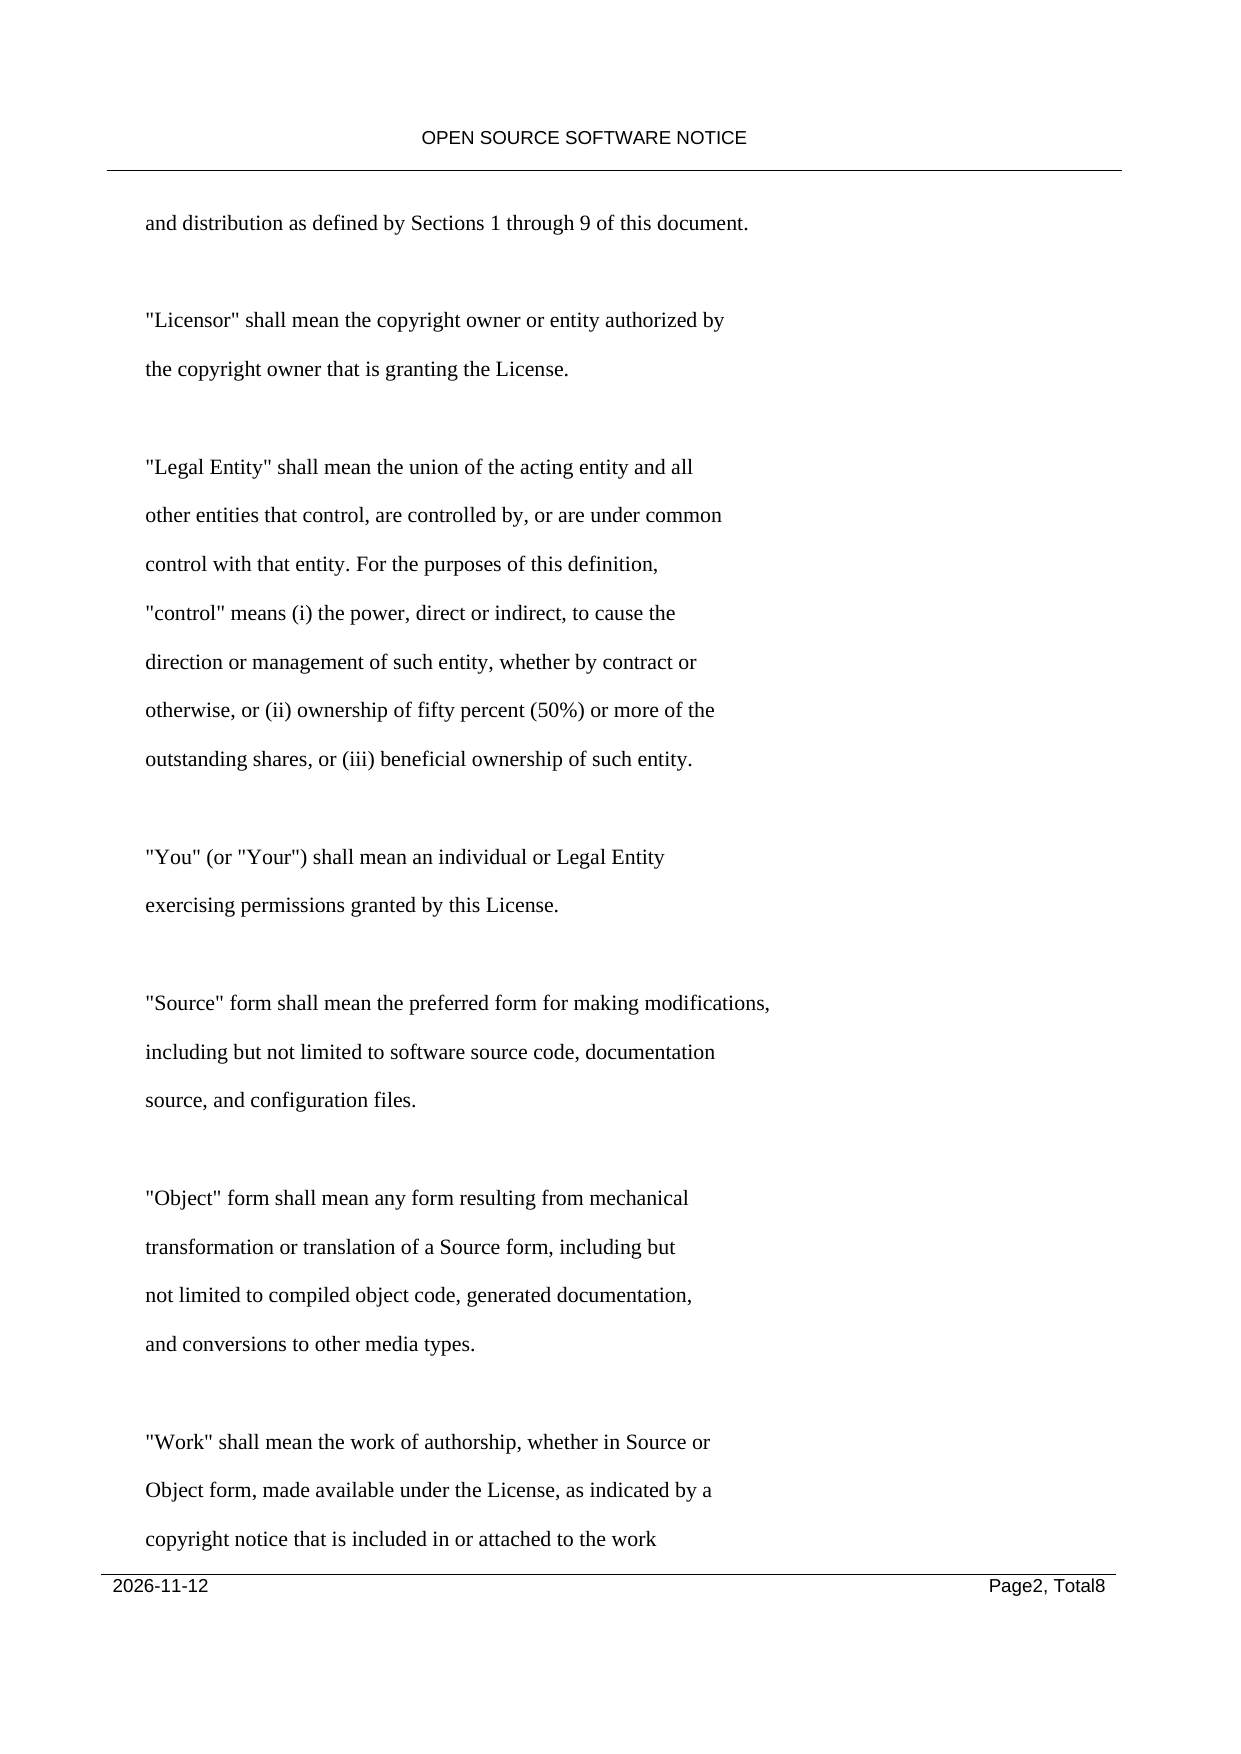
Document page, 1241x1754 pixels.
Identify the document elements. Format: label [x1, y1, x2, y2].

text [112, 206, 1128, 1555]
